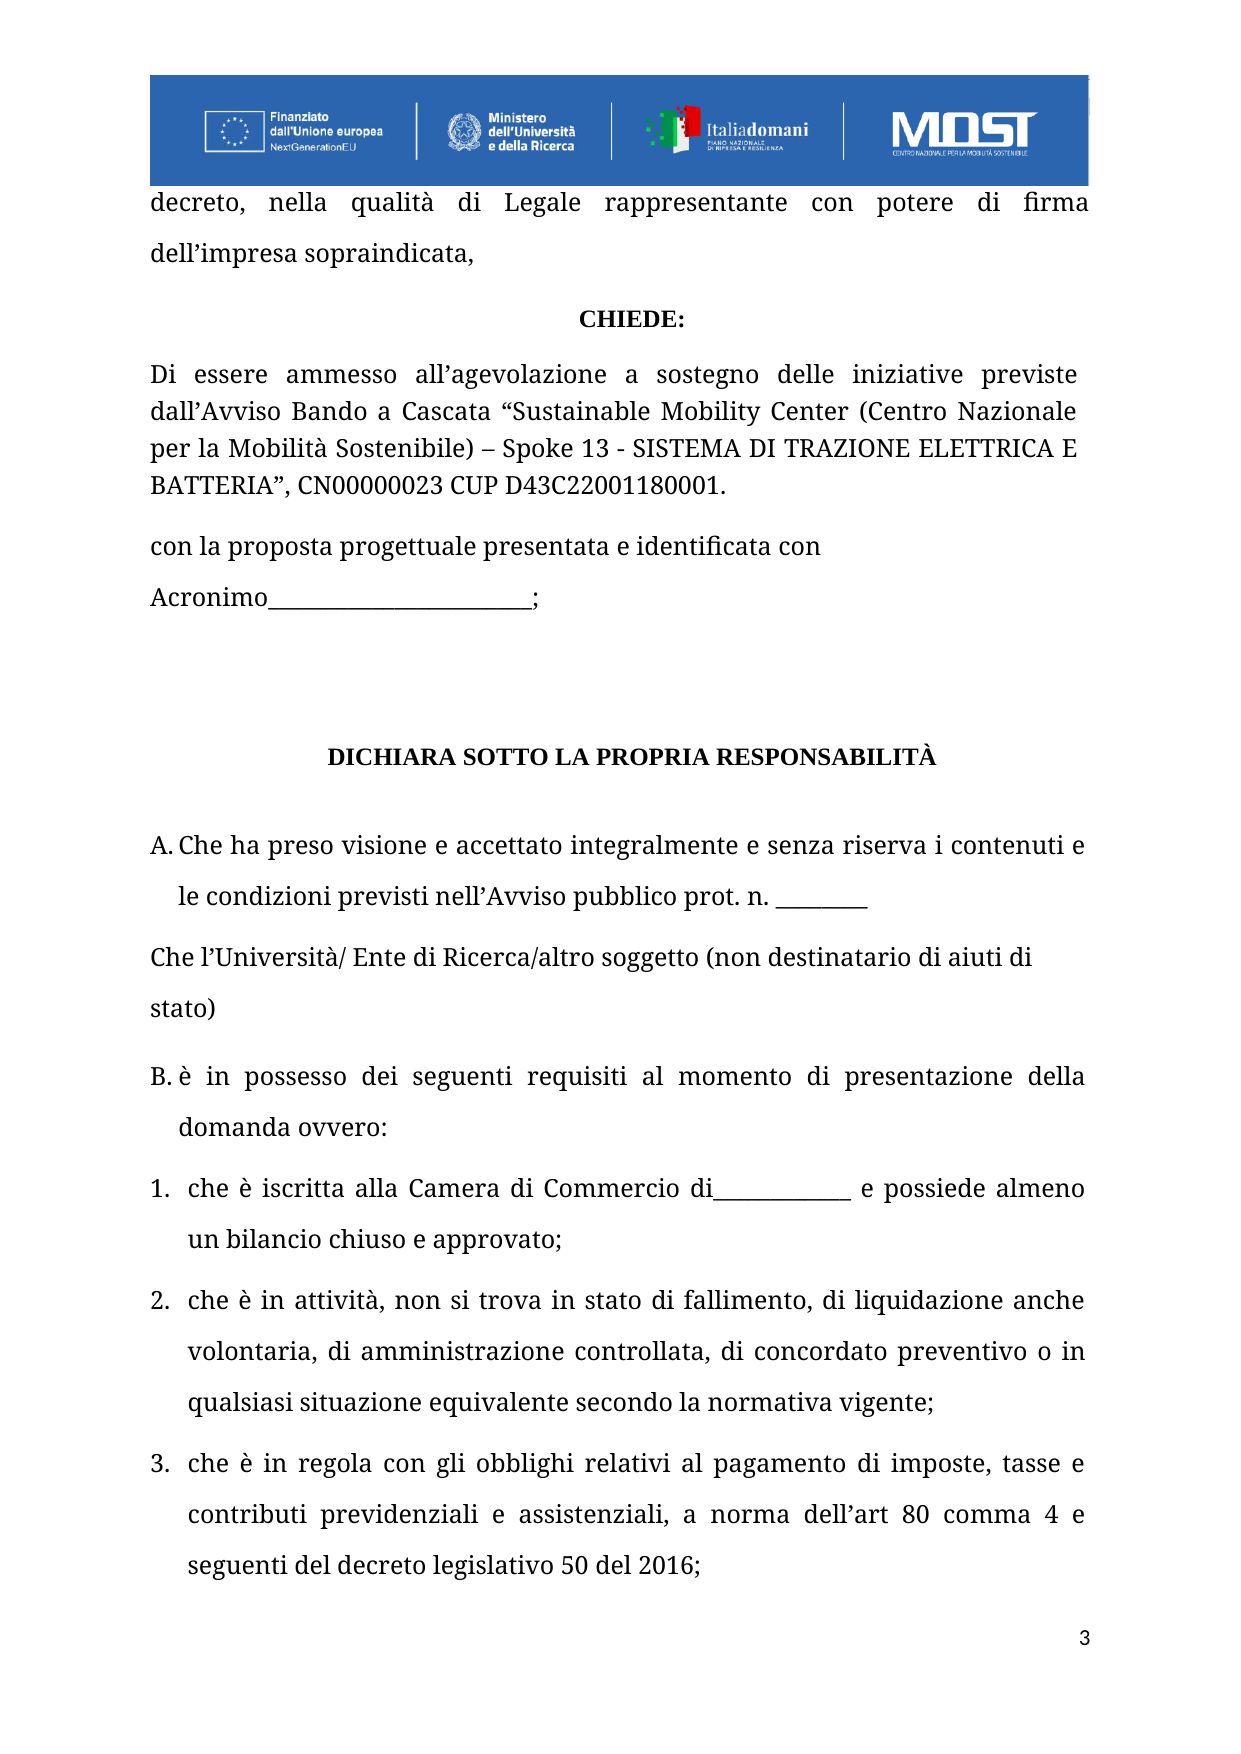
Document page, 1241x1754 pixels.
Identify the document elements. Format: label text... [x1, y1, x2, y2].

list DICHIARA SOTTO LA PROPRIA RESPONSABILITÀ [178, 742, 1086, 770]
picture [150, 75, 1091, 186]
list che è iscritta alla Camera di Commercio di____________ e possiede almeno un bilancio chiuso e approvato; [150, 1171, 1086, 1256]
list che è in regola con gli obblighi relativi al pagamento di imposte, tasse e contributi previdenziali e assistenziali, a norma dell’art 80 comma 4 e seguenti del decreto legislativo 50 del 2016; [150, 1446, 1086, 1582]
text con la proposta progettuale presentata e identificata con Acronimo_______________________; [150, 529, 1090, 614]
list che è in attività, non si trova in stato di fallimento, di liquidazione anche volontaria, di amministrazione controllata, di concordato preventivo o in qualsiasi situazione equivalente secondo la normativa vigente; [150, 1283, 1086, 1419]
text Che l’Università/ Ente di Ricerca/altro soggetto (non destinatario di aiuti di stato) [150, 940, 1090, 1025]
list Che ha preso visione e accettato integralmente e senza riserva i contenuti e le condizioni previsti nell’Avviso pubblico prot. n. ________ [150, 828, 1086, 913]
list CHIEDE: [178, 304, 1086, 333]
list è in possesso dei seguenti requisiti al momento di presentazione della domanda ovvero: [150, 1059, 1086, 1144]
text Di essere ammesso all’agevolazione a sostegno delle iniziative previste dall’Avviso Bando a Cascata “Sustainable Mobility Center (Centro Nazionale per la Mobilità Sostenibile) – Spoke 13 - SISTEMA DI TRAZIONE ELETTRICA E BATTERIA”, CN00000023 CUP D43C22001180001. [150, 357, 1078, 501]
